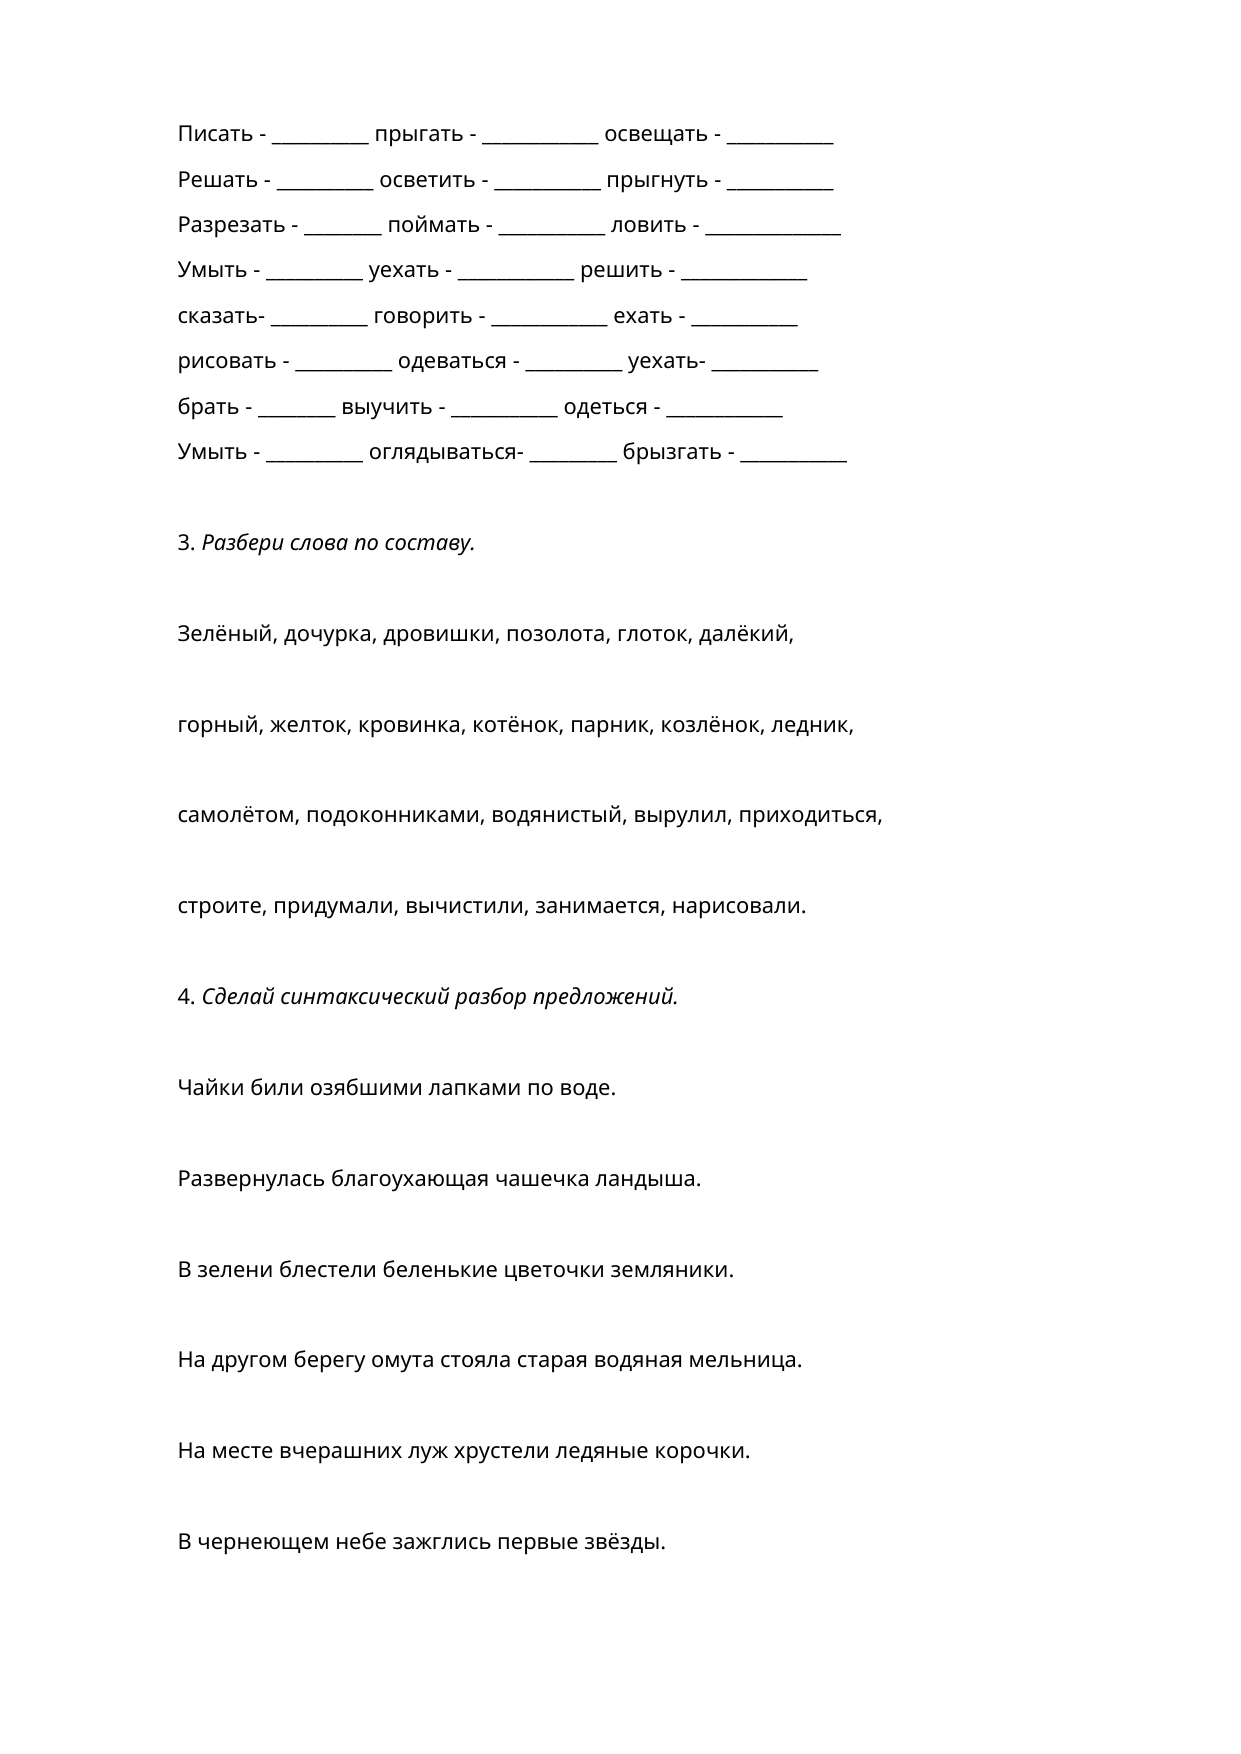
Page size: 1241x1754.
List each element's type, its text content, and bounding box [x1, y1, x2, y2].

text Умыть - __________ оглядываться- _________ брызгать - ___________ [177, 436, 1152, 466]
text В зелени блестели беленькие цветочки земляники. [177, 1253, 1152, 1283]
text На другом берегу омута стояла старая водяная мельница. [177, 1344, 1152, 1374]
text сказать- __________ говорить - ____________ ехать - ___________ [177, 300, 1152, 329]
text Зелёный, дочурка, дровишки, позолота, глоток, далёкий, [177, 618, 1152, 647]
text самолётом, подоконниками, водянистый, вырулил, приходиться, [177, 799, 1152, 829]
text Решать - __________ осветить - ___________ прыгнуть - ___________ [177, 163, 1152, 193]
text брать - ________ выучить - ___________ одеться - ____________ [177, 391, 1152, 420]
text Писать - __________ прыгать - ____________ освещать - ___________ [177, 118, 1152, 148]
text На месте вчерашних луж хрустели ледяные корочки. [177, 1435, 1152, 1465]
text Чайки били озябшими лапками по воде. [177, 1072, 1152, 1102]
text Разрезать - ________ поймать - ___________ ловить - ______________ [177, 209, 1152, 239]
text Умыть - __________ уехать - ____________ решить - _____________ [177, 254, 1152, 284]
text строите, придумали, вычистили, занимается, нарисовали. [177, 890, 1152, 920]
text Развернулась благоухающая чашечка ландыша. [177, 1163, 1152, 1192]
text рисовать - __________ одеваться - __________ уехать- ___________ [177, 345, 1152, 375]
text В чернеющем небе зажглись первые звёзды. [177, 1526, 1152, 1556]
text 4. Сделай синтаксический разбор предложений. [177, 981, 1152, 1011]
text горный, желток, кровинка, котёнок, парник, козлёнок, ледник, [177, 708, 1152, 738]
text 3. Разбери слова по составу. [177, 527, 1152, 557]
